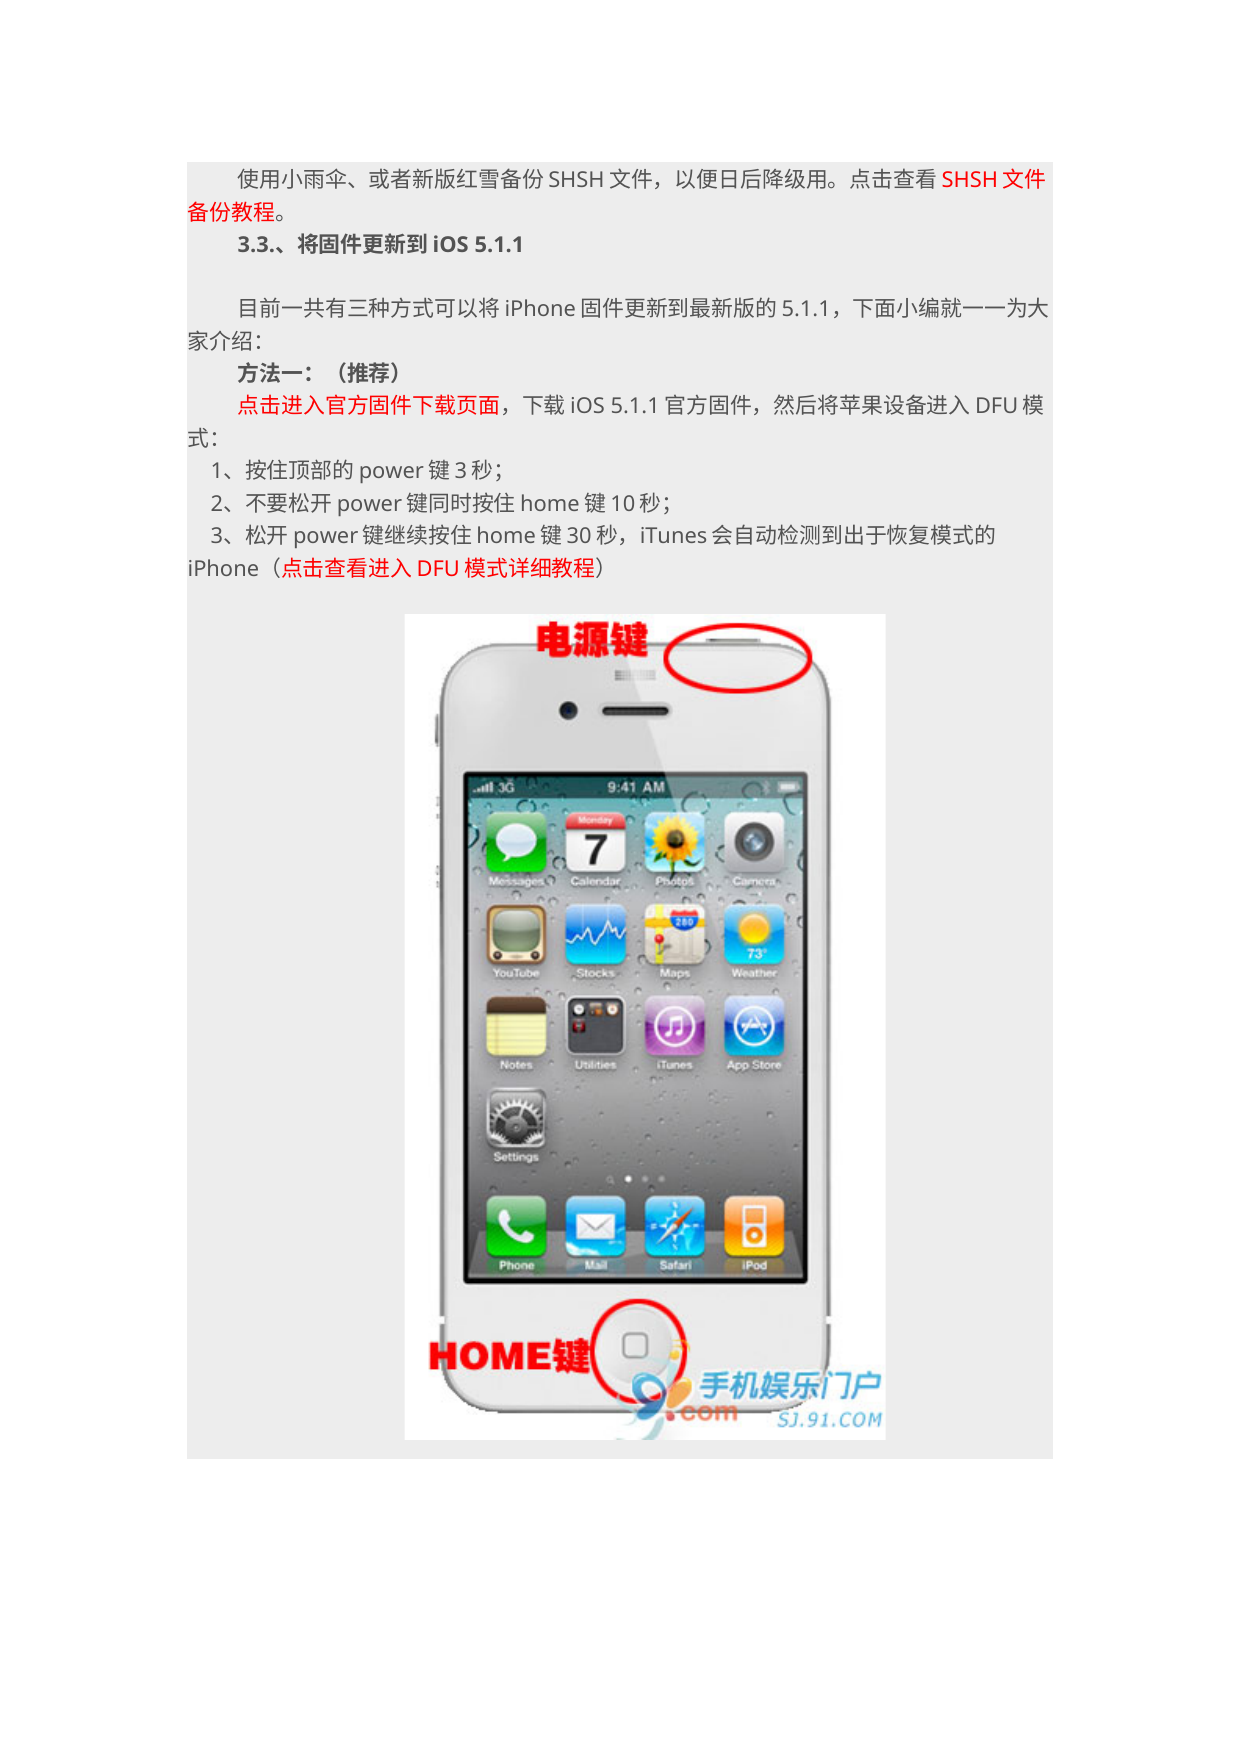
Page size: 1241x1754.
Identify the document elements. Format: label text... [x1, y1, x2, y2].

text 方法一：（推荐） [187, 356, 1053, 388]
text 点击进入官方固件下载页面，下载iOS 5.1.1官方固件，然后将苹果设备进入DFU模式： 1、按住顶部的power键3秒； 2、不要松开power键同时按住home键10秒； 3、松开power键继续按住home键30秒，iTunes会自动检测到出于恢复模式的iPhone（点击查看进入DFU模式详细教程） [187, 388, 1053, 583]
text 使用小雨伞、或者新版红雪备份SHSH文件，以便日后降级用。点击查看SHSH文件备份教程。 [187, 162, 1053, 227]
text 目前一共有三种方式可以将iPhone固件更新到最新版的5.1.1，下面小编就一一为大家介绍： [187, 291, 1053, 356]
picture [404, 614, 886, 1440]
text 3.3.、将固件更新到iOS 5.1.1 [187, 227, 1053, 259]
